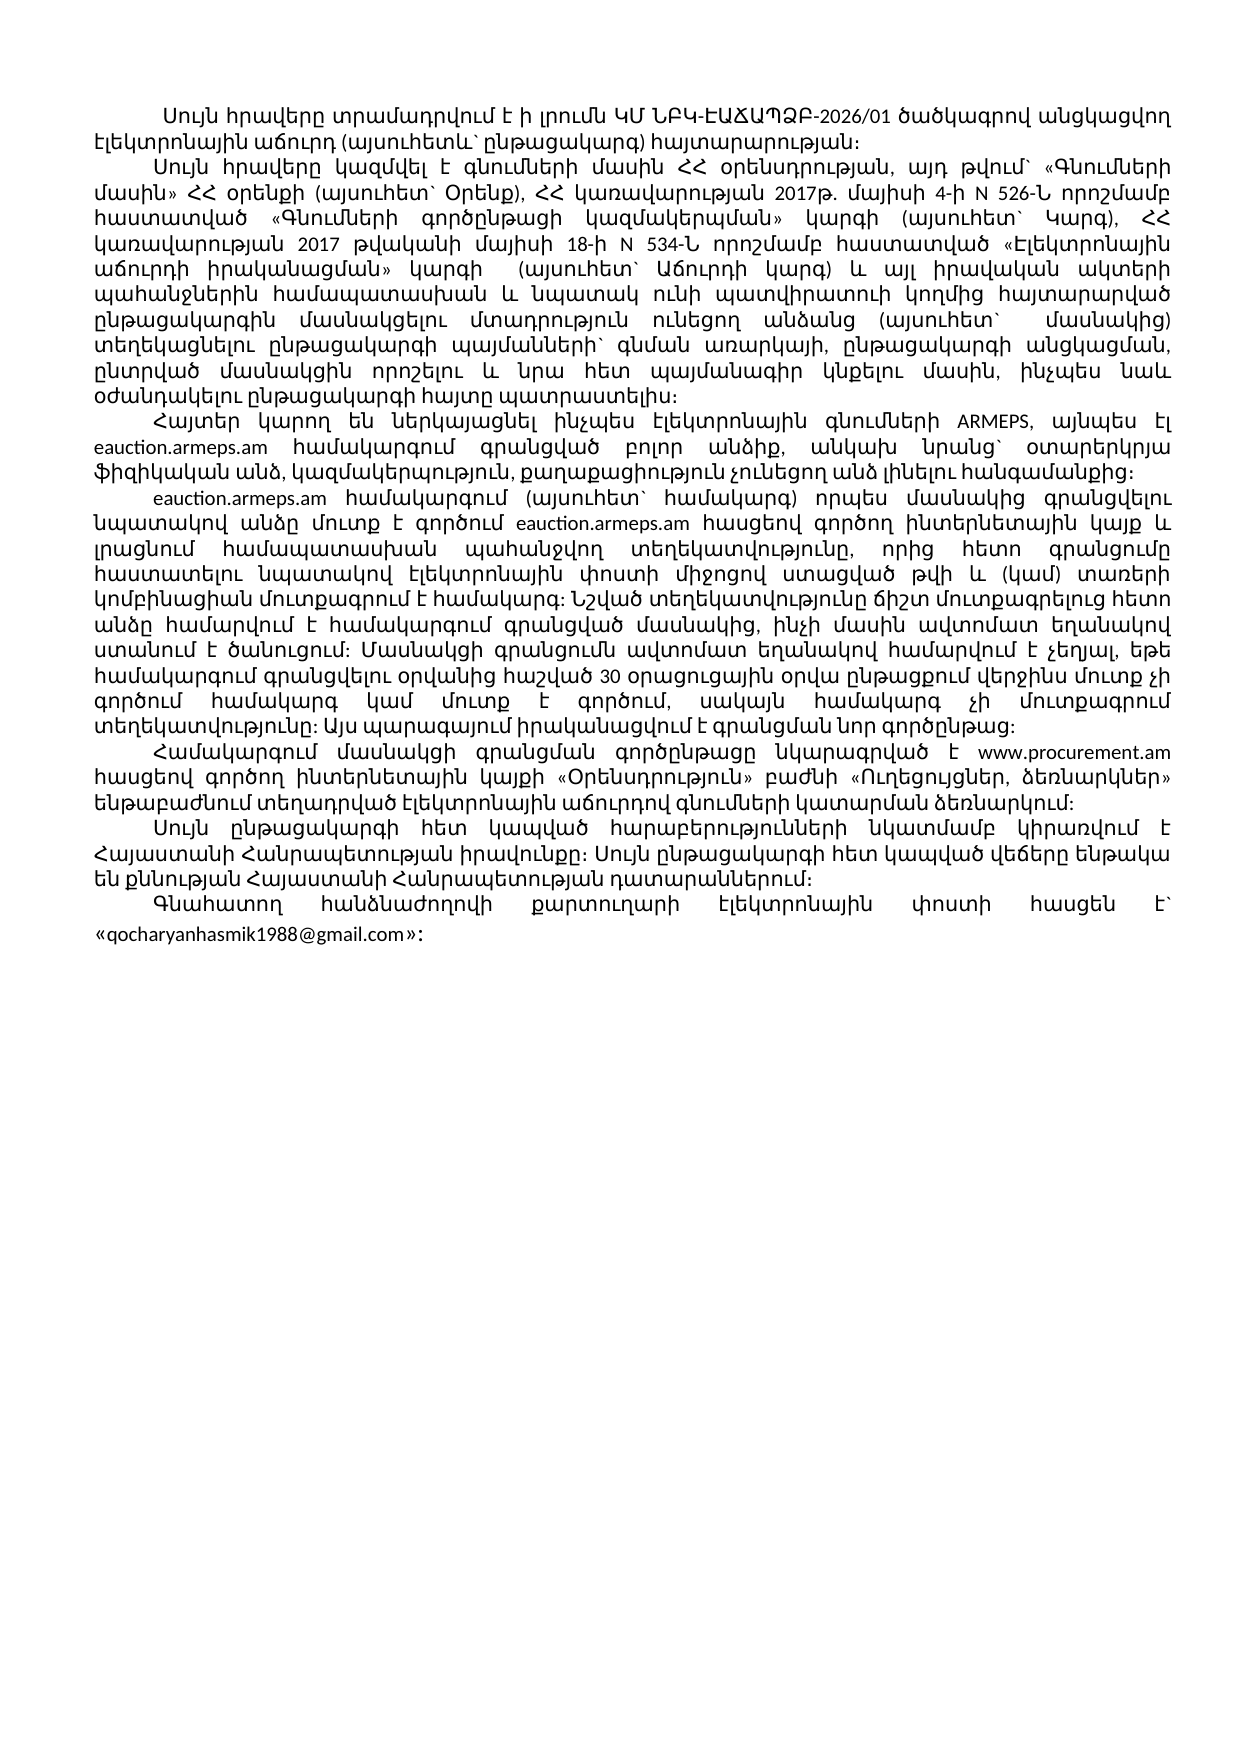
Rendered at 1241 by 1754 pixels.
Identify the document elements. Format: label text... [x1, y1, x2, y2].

text eauction.armeps.am համակարգում (այսուհետ` համակարգ) որպես մասնակից գրանցվելու նպատակով անձը մուտք է գործում eauction.armeps.am հասցեով գործող ինտերնետային կայք և լրացնում համապատասխան պահանջվող տեղեկատվությունը, որից հետո գրանցումը հաստատելու նպատակով էլեկտրոնային փոստի միջոցով ստացված թվի և (կամ) տառերի կոմբինացիան մուտքագրում է համակարգ: Նշված տեղեկատվությունը ճիշտ մուտքագրելուց հետո անձը համարվում է համակարգում գրանցված մասնակից, ինչի մասին ավտոմատ եղանակով ստանում է ծանուցում: Մասնակցի գրանցումն ավտոմատ եղանակով համարվում է չեղյալ, եթե համակարգում գրանցվելու օրվանից հաշված 30 օրացուցային օրվա ընթացքում վերջինս մուտք չի գործում համակարգ կամ մուտք է գործում, սակայն համակարգ չի մուտքագրում տեղեկատվությունը: Այս պարագայում իրականացվում է գրանցման նոր գործընթաց: [94, 485, 1171, 739]
text Գնահատող հանձնաժողովի քարտուղարի էլեկտրոնային փոստի հասցեն է` «qocharyanhasmik1988@gmail.com»: [94, 892, 1171, 948]
text Սույն հրավերը կազմվել է գնումների մասին ՀՀ օրենսդրության, այդ թվում` «Գնումների մասին» ՀՀ օրենքի (այսուհետ` Օրենք), ՀՀ կառավարության 2017թ. մայիսի 4-ի N 526-Ն որոշմամբ հաստատված «Գնումների գործընթացի կազմակերպման» կարգի (այսուհետ` Կարգ), ՀՀ կառավարության 2017 թվականի մայիսի 18-ի N 534-Ն որոշմամբ հաստատված «Էլեկտրոնային աճուրդի իրականացման» կարգի (այսուհետ` Աճուրդի կարգ) և այլ իրավական ակտերի պահանջներին համապատասխան և նպատակ ունի պատվիրատուի կողմից հայտարարված ընթացակարգին մասնակցելու մտադրություն ունեցող անձանց (այսուհետ` մասնակից) տեղեկացնելու ընթացակարգի պայմանների` գնման առարկայի, ընթացակարգի անցկացման, ընտրված մասնակցին որոշելու և նրա հետ պայմանագիր կնքելու մասին, ինչպես նաև օժանդակելու ընթացակարգի հայտը պատրաստելիս։ [94, 154, 1171, 409]
text Սույն ընթացակարգի հետ կապված հարաբերությունների նկատմամբ կիրառվում է Հայաստանի Հանրապետության իրավունքը։ Սույն ընթացակարգի հետ կապված վեճերը ենթակա են քննության Հայաստանի Հանրապետության դատարաններում։ [94, 815, 1171, 892]
text Սույն հրավերը տրամադրվում է ի լրումն ԿՄ ՆԲԿ-ԷԱՃԱՊՁԲ-2026/01 ծածկագրով անցկացվող էլեկտրոնային աճուրդ (այսուհետև` ընթացակարգ) հայտարարության։ [94, 104, 1171, 154]
text Հայտեր կարող են ներկայացնել ինչպես էլեկտրոնային գնումների ARMEPS, այնպես էլ eauction.armeps.am համակարգում գրանցված բոլոր անձիք, անկախ նրանց` օտարերկրյա ֆիզիկական անձ, կազմակերպություն, քաղաքացիություն չունեցող անձ լինելու հանգամանքից։ [94, 409, 1171, 485]
text Համակարգում մասնակցի գրանցման գործընթացը նկարագրված է www.procurement.am հասցեով գործող ինտերնետային կայքի «Օրենսդրություն» բաժնի «Ուղեցույցներ, ձեռնարկներ» ենթաբաժնում տեղադրված էլեկտրոնային աճուրդով գնումների կատարման ձեռնարկում: [94, 739, 1171, 815]
